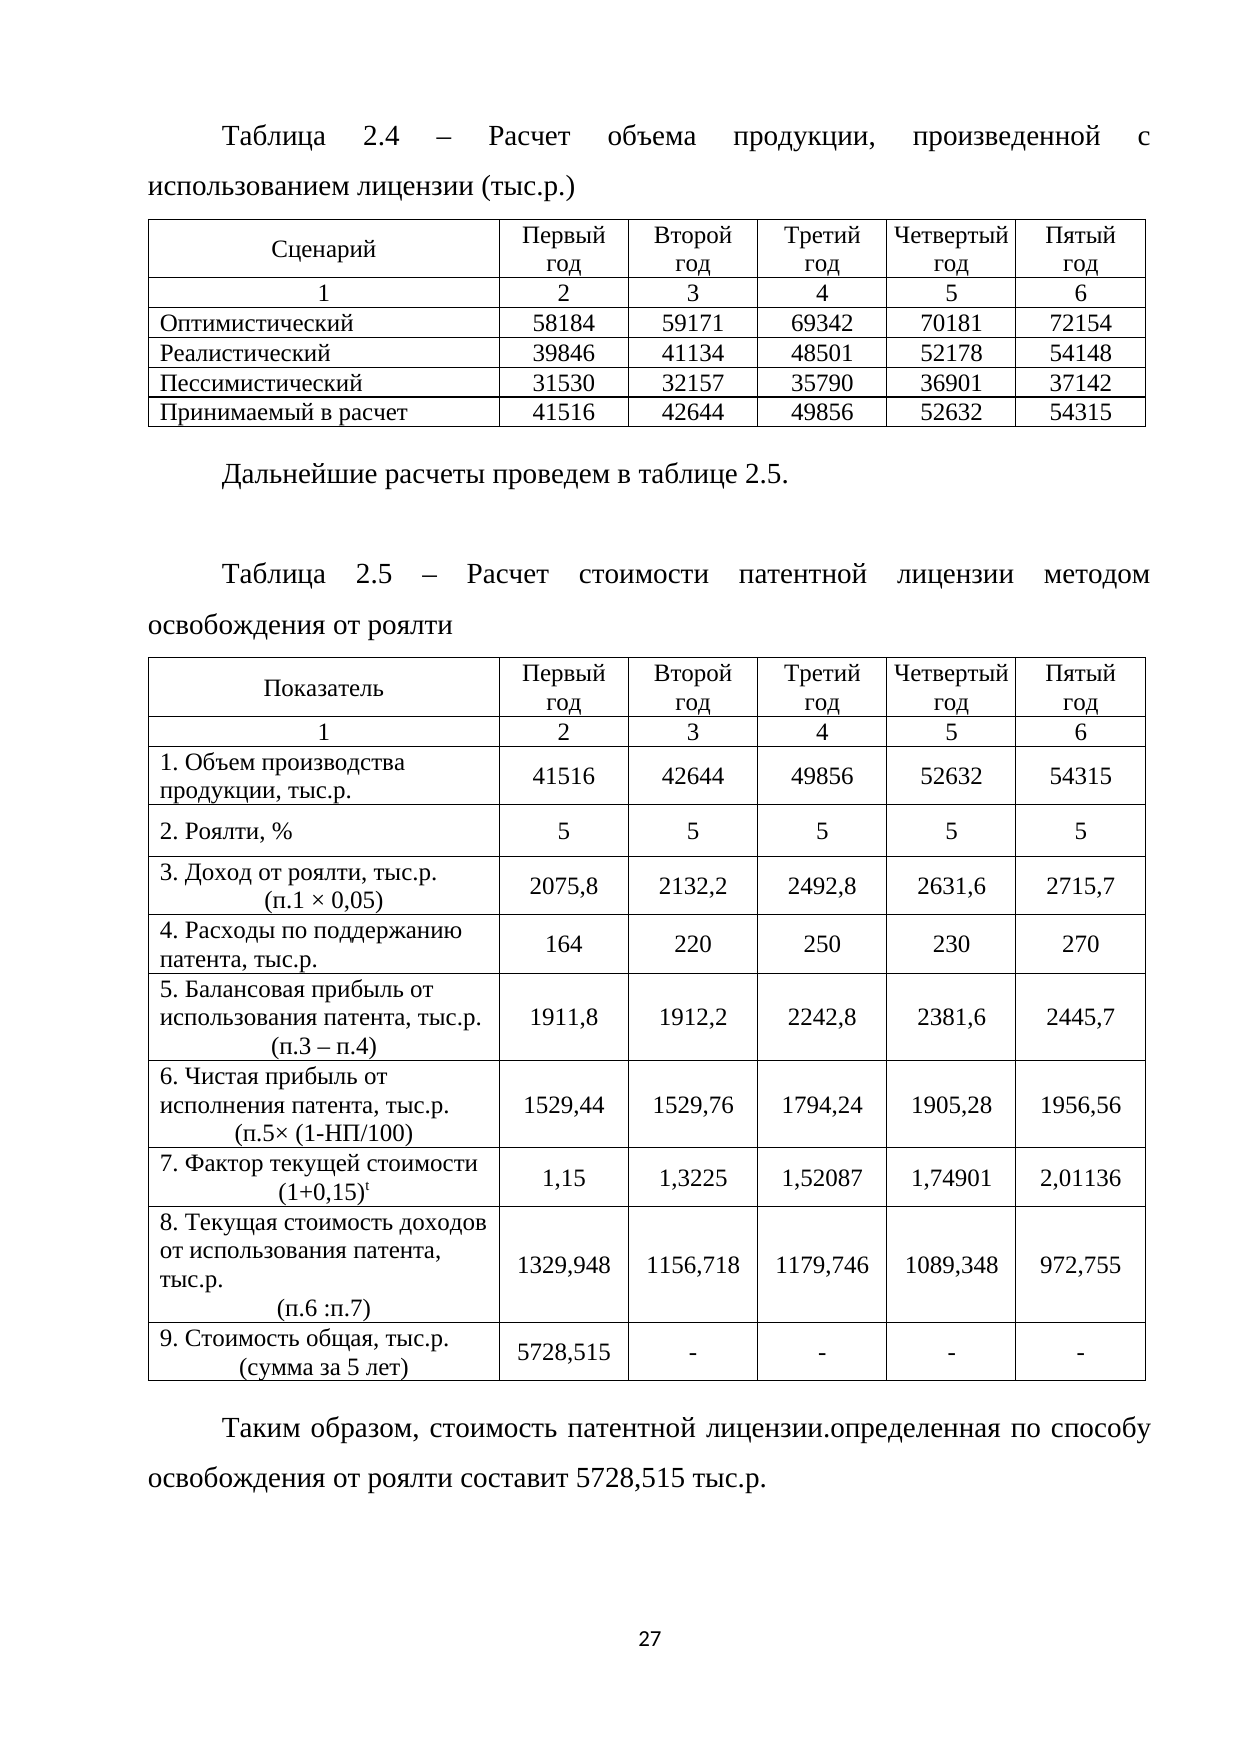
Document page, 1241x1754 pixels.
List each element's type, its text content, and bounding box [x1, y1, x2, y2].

table_cell 39846 [500, 338, 628, 367]
table_header Показатель [149, 658, 499, 716]
table_cell 1 [149, 278, 499, 307]
table_cell 2075,8 [500, 857, 628, 914]
table_header Сценарий [149, 220, 499, 277]
table_cell 1,15 [500, 1148, 628, 1206]
table_cell 3 [629, 278, 757, 307]
table_cell 2492,8 [758, 857, 886, 914]
table_cell 1,3225 [629, 1148, 757, 1206]
table_cell Принимаемый в расчет [149, 398, 499, 426]
table_cell 3. Доход от роялти, тыс.р. (п.1 × 0,05) [149, 857, 499, 914]
table_cell 1529,76 [629, 1061, 757, 1147]
table_cell 230 [887, 915, 1015, 973]
table_cell 52178 [887, 338, 1015, 367]
table_cell 70181 [887, 308, 1015, 337]
table_header Пятый год [1016, 658, 1145, 716]
table_cell 1179,746 [758, 1207, 886, 1322]
table_cell 48501 [758, 338, 886, 367]
table_cell 6 [1016, 278, 1145, 307]
table_cell 2445,7 [1016, 974, 1145, 1060]
table_cell 1089,348 [887, 1207, 1015, 1322]
table_cell 2132,2 [629, 857, 757, 914]
table_cell 5. Балансовая прибыль от использования патента, тыс.р. (п.3 – п.4) [149, 974, 499, 1060]
table_cell 1905,28 [887, 1061, 1015, 1147]
text Таким образом, стоимость патентной лицензии.определенная по способу освобождения от роялти составит 5728,515 тыс.р. [148, 1410, 1152, 1494]
table_cell 6. Чистая прибыль от исполнения патента, тыс.р. (п.5× (1-НП/100) [149, 1061, 499, 1147]
table_cell 1329,948 [500, 1207, 628, 1322]
table_cell 59171 [629, 308, 757, 337]
table_cell 2 [500, 278, 628, 307]
table_cell 5 [887, 805, 1015, 856]
table_cell 2631,6 [887, 857, 1015, 914]
table_cell 49856 [758, 398, 886, 426]
table_header Первый год [500, 658, 628, 716]
table_header Пятый год [1016, 220, 1145, 277]
table_cell 37142 [1016, 368, 1145, 396]
text Дальнейшие расчеты проведем в таблице 2.5. [148, 456, 1152, 489]
table_cell - [1016, 1323, 1145, 1380]
text Таблица 2.4 – Расчет объема продукции, произведенной с использованием лицензии (тыс.р.) [148, 118, 1152, 202]
table_header Четвертый год [887, 220, 1015, 277]
table_cell 35790 [758, 368, 886, 396]
table_cell 5 [629, 805, 757, 856]
table_cell 1,74901 [887, 1148, 1015, 1206]
table_cell 1,52087 [758, 1148, 886, 1206]
table_cell 4 [758, 717, 886, 746]
table_cell 8. Текущая стоимость доходов от использования патента, тыс.р. (п.6 :п.7) [149, 1207, 499, 1322]
table_cell 6 [1016, 717, 1145, 746]
table_cell 2242,8 [758, 974, 886, 1060]
table_cell 32157 [629, 368, 757, 396]
table_cell - [629, 1323, 757, 1380]
table_cell 3 [629, 717, 757, 746]
table_cell 1156,718 [629, 1207, 757, 1322]
table_cell 41134 [629, 338, 757, 367]
table_cell 1911,8 [500, 974, 628, 1060]
table_cell 41516 [500, 398, 628, 426]
table_header Третий год [758, 658, 886, 716]
table_cell 7. Фактор текущей стоимости (1+0,15)t [149, 1148, 499, 1206]
table_cell 54148 [1016, 338, 1145, 367]
table_cell 1 [149, 717, 499, 746]
table_cell 42644 [629, 747, 757, 804]
table_cell Оптимистический [149, 308, 499, 337]
table_cell 52632 [887, 747, 1015, 804]
table_cell 52632 [887, 398, 1015, 426]
table_cell 58184 [500, 308, 628, 337]
table_cell 972,755 [1016, 1207, 1145, 1322]
table_cell 41516 [500, 747, 628, 804]
table_cell 220 [629, 915, 757, 973]
table_header Второй год [629, 658, 757, 716]
table_cell 2,01136 [1016, 1148, 1145, 1206]
table_cell 31530 [500, 368, 628, 396]
table_cell 4. Расходы по поддержанию патента, тыс.р. [149, 915, 499, 973]
text Таблица 2.5 – Расчет стоимости патентной лицензии методом освобождения от роялти [148, 557, 1152, 641]
table_cell 42644 [629, 398, 757, 426]
table_cell 54315 [1016, 747, 1145, 804]
table_header Первый год [500, 220, 628, 277]
table_cell 2715,7 [1016, 857, 1145, 914]
table_cell 5 [500, 805, 628, 856]
table_cell 5 [1016, 805, 1145, 856]
table_cell 5 [758, 805, 886, 856]
table_cell 164 [500, 915, 628, 973]
table_cell 5 [887, 717, 1015, 746]
table_cell 1956,56 [1016, 1061, 1145, 1147]
table_cell 2 [500, 717, 628, 746]
table_cell 270 [1016, 915, 1145, 973]
table_header Второй год [629, 220, 757, 277]
table_cell 2381,6 [887, 974, 1015, 1060]
table_cell 36901 [887, 368, 1015, 396]
table_cell 69342 [758, 308, 886, 337]
table_cell Реалистический [149, 338, 499, 367]
table_cell 250 [758, 915, 886, 973]
table_cell 1. Объем производства продукции, тыс.р. [149, 747, 499, 804]
table_cell 1912,2 [629, 974, 757, 1060]
table_cell 9. Стоимость общая, тыс.р. (сумма за 5 лет) [149, 1323, 499, 1380]
table_cell 2. Роялти, % [149, 805, 499, 856]
table_cell - [758, 1323, 886, 1380]
table_cell 54315 [1016, 398, 1145, 426]
table_cell - [887, 1323, 1015, 1380]
table_cell 72154 [1016, 308, 1145, 337]
table_cell 49856 [758, 747, 886, 804]
table_header Третий год [758, 220, 886, 277]
table_cell 4 [758, 278, 886, 307]
table_cell Пессимистический [149, 368, 499, 396]
table_cell 1794,24 [758, 1061, 886, 1147]
table_cell 5 [887, 278, 1015, 307]
table_cell 5728,515 [500, 1323, 628, 1380]
table_cell 1529,44 [500, 1061, 628, 1147]
table_header Четвертый год [887, 658, 1015, 716]
